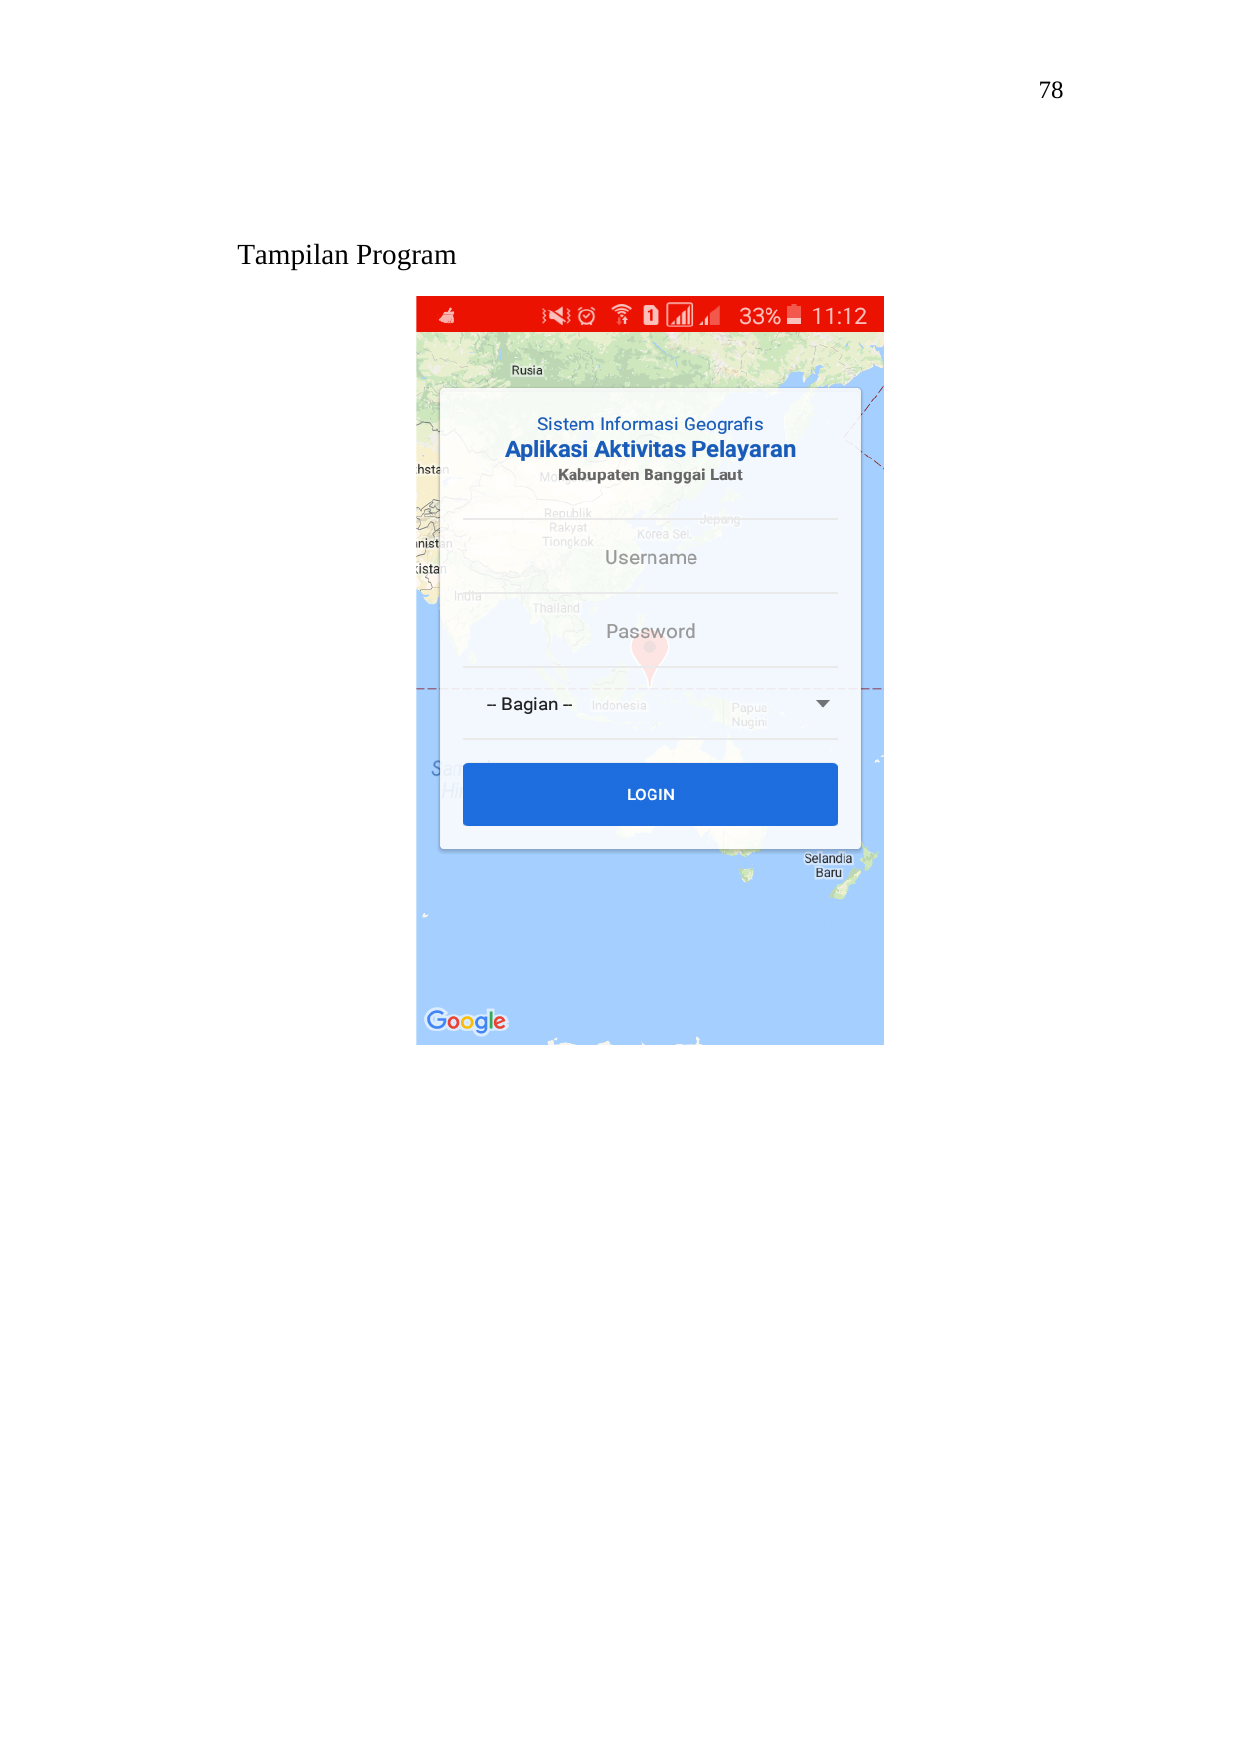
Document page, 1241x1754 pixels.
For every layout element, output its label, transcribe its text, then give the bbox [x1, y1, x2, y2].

picture [416, 296, 884, 1045]
text Tampilan Program [237, 237, 1063, 271]
